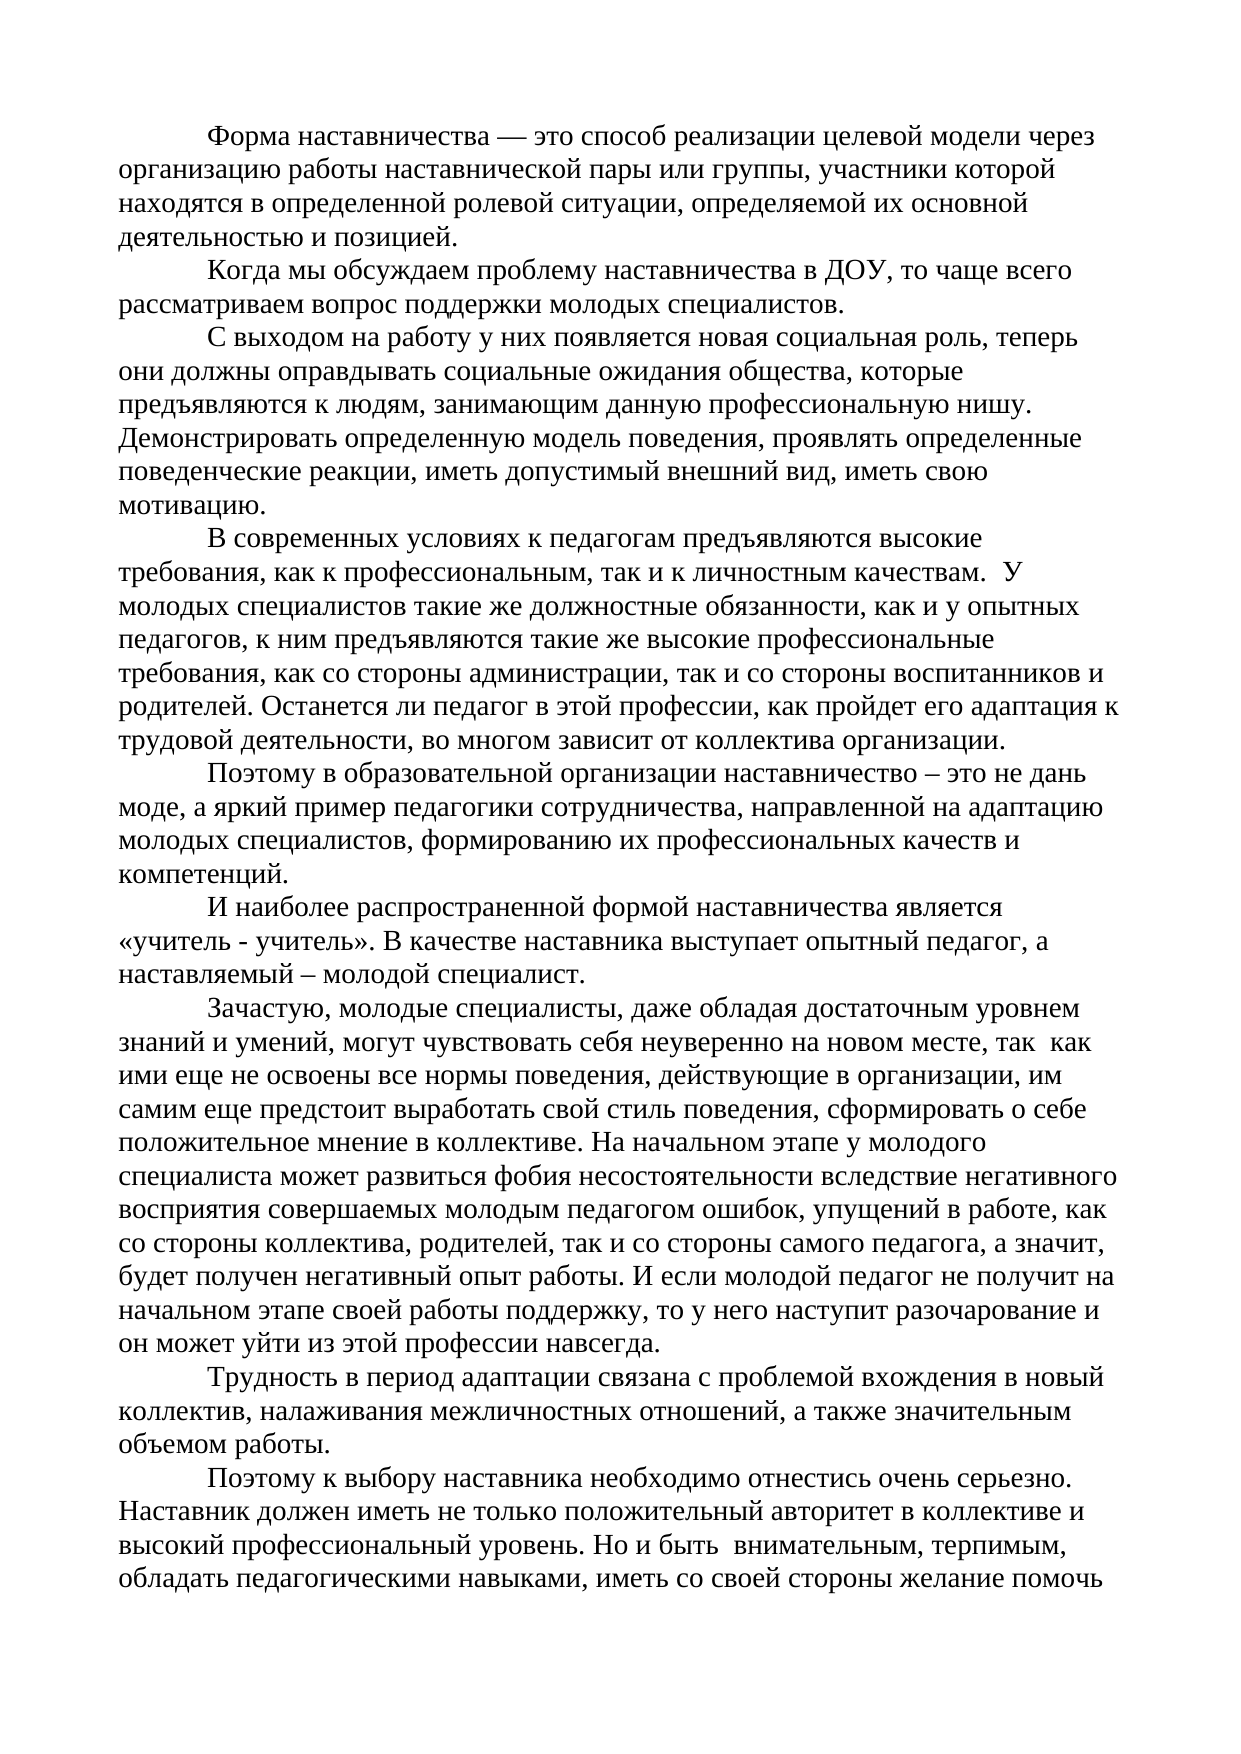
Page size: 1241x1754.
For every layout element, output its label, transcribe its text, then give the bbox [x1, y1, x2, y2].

text Трудность в период адаптации связана с проблемой вхождения в новый коллектив, налаживания межличностных отношений, а также значительным объемом работы. [118, 1359, 1122, 1460]
text Поэтому в образовательной организации наставничество – это не дань моде, а яркий пример педагогики сотрудничества, направленной на адаптацию молодых специалистов, формированию их профессиональных качеств и компетенций. [118, 755, 1122, 889]
text Зачастую, молодые специалисты, даже обладая достаточным уровнем знаний и умений, могут чувствовать себя неуверенно на новом месте, так как ими еще не освоены все нормы поведения, действующие в организации, им самим еще предстоит выработать свой стиль поведения, сформировать о себе положительное мнение в коллективе. На начальном этапе у молодого специалиста может развиться фобия несостоятельности вследствие негативного восприятия совершаемых молодым педагогом ошибок, упущений в работе, как со стороны коллектива, родителей, так и со стороны самого педагога, а значит, будет получен негативный опыт работы. И если молодой педагог не получит на начальном этапе своей работы поддержку, то у него наступит разочарование и он может уйти из этой профессии навсегда. [118, 990, 1122, 1359]
text Когда мы обсуждаем проблему наставничества в ДОУ, то чаще всего рассматриваем вопрос поддержки молодых специалистов. [118, 252, 1122, 319]
text И наиболее распространенной формой наставничества является «учитель - учитель». В качестве наставника выступает опытный педагог, а наставляемый – молодой специалист. [118, 889, 1122, 990]
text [118, 1460, 1122, 1594]
text С выходом на работу у них появляется новая социальная роль, теперь они должны оправдывать социальные ожидания общества, которые предъявляются к людям, занимающим данную профессиональную нишу. Демонстрировать определенную модель поведения, проявлять определенные поведенческие реакции, иметь допустимый внешний вид, иметь свою мотивацию. [118, 319, 1122, 521]
text В современных условиях к педагогам предъявляются высокие требования, как к профессиональным, так и к личностным качествам. У молодых специалистов такие же должностные обязанности, как и у опытных педагогов, к ним предъявляются такие же высокие профессиональные требования, как со стороны администрации, так и со стороны воспитанников и родителей. Останется ли педагог в этой профессии, как пройдет его адаптация к трудовой деятельности, во многом зависит от коллектива организации. [118, 521, 1122, 755]
text Форма наставничества — это способ реализации целевой модели через организацию работы наставнической пары или группы, участники которой находятся в определенной ролевой ситуации, определяемой их основной деятельностью и позицией. [118, 118, 1122, 252]
